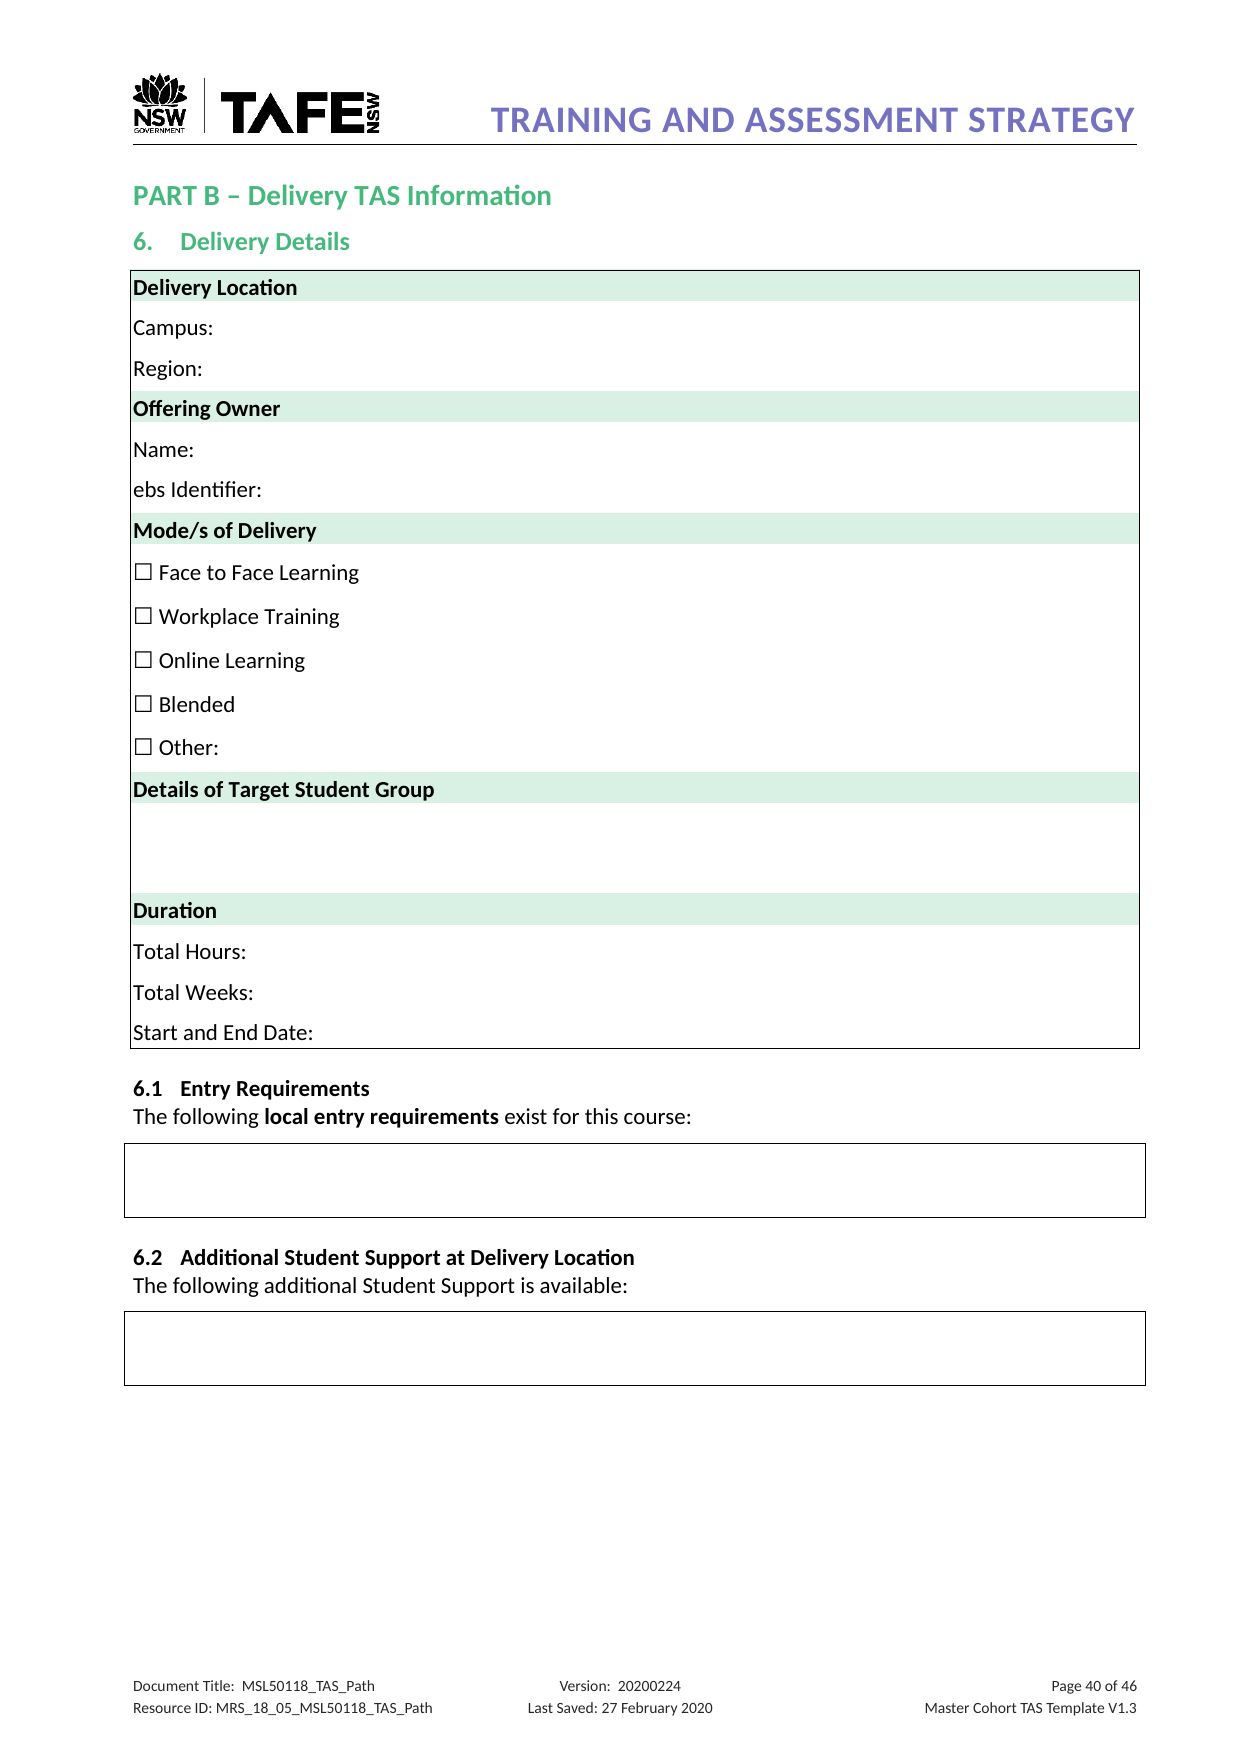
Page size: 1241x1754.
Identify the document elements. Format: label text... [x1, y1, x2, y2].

text Mode/s of Delivery [131, 513, 1139, 544]
text The following additional Student Support is available: [133, 1271, 1137, 1299]
text Face to Face Learning [131, 553, 1139, 588]
text Workplace Training [131, 597, 1139, 631]
text Other: [131, 728, 1139, 763]
text Total Weeks: [131, 974, 1139, 1006]
text Duration [131, 893, 1139, 925]
subtitle PART B – Delivery TAS Information [133, 177, 1137, 213]
text ebs Identifier: [131, 472, 1139, 503]
text Name: [131, 432, 1139, 463]
subtitle 6.1 Entry Requirements [133, 1074, 1137, 1102]
subtitle 6. Delivery Details [133, 225, 1137, 257]
text Start and End Date: [131, 1015, 1139, 1048]
text Details of Target Student Group [131, 772, 1139, 803]
text Total Hours: [131, 934, 1139, 965]
text Offering Owner [131, 391, 1139, 422]
picture [132, 73, 380, 133]
text Online Learning [131, 641, 1139, 675]
text Campus: [131, 310, 1139, 341]
text Region: [131, 351, 1139, 382]
text Delivery Location [131, 271, 1139, 301]
text The following local entry requirements exist for this course: [133, 1102, 1137, 1130]
subtitle 6.2 Additional Student Support at Delivery Location [133, 1243, 1137, 1271]
text Blended [131, 684, 1139, 719]
